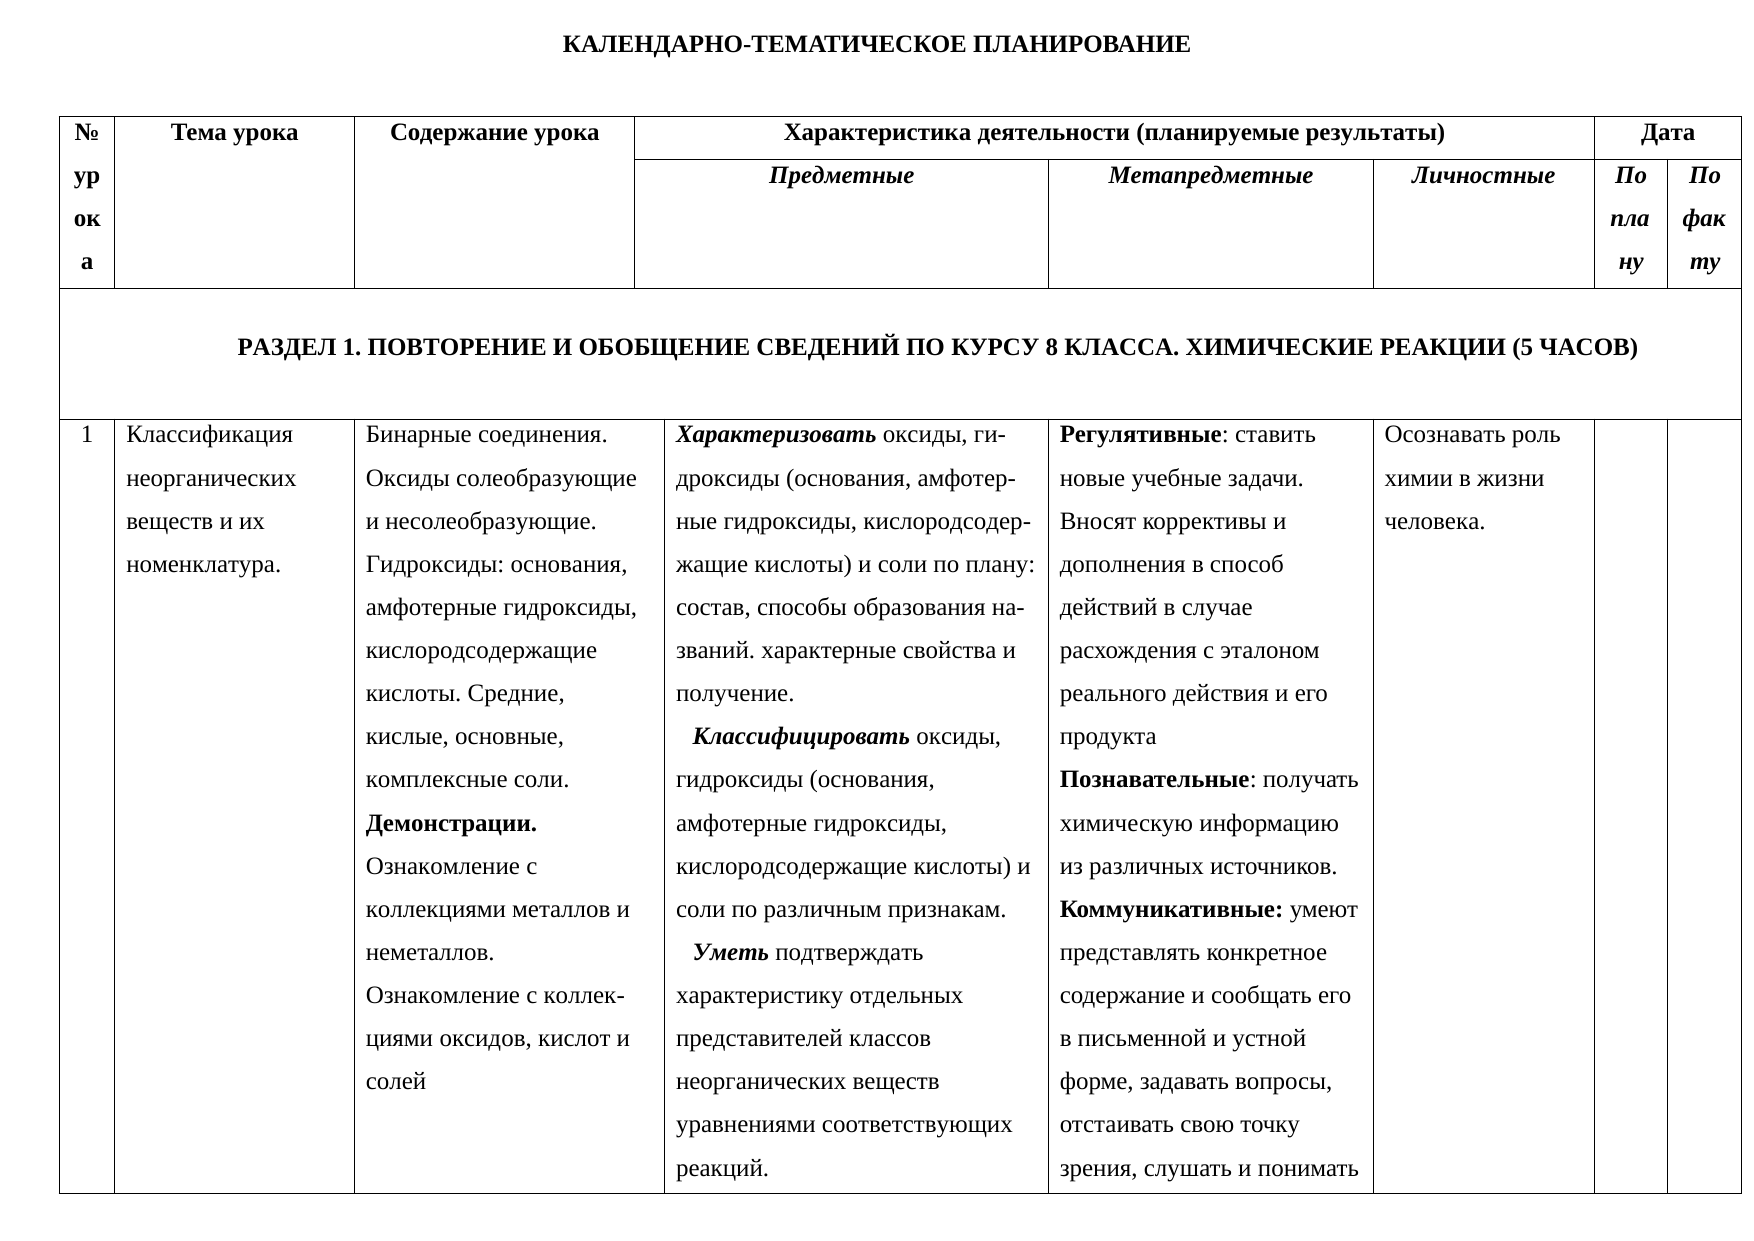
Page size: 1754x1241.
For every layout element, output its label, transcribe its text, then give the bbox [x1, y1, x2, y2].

table_header Содержание урока [355, 117, 634, 288]
table_header № урока [60, 117, 114, 288]
table_header Тема урока [115, 117, 354, 288]
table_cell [1374, 420, 1594, 1193]
table_header Характеристика деятельности (планируемые результаты) [635, 117, 1594, 159]
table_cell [665, 420, 1048, 1193]
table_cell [115, 420, 354, 1193]
table_cell 1 [60, 420, 114, 1193]
table_cell По плану [1595, 160, 1667, 288]
table_cell РАЗДЕЛ 1. ПОВТОРЕНИЕ И ОБОБЩЕНИЕ СВЕДЕНИЙ ПО КУРСУ 8 КЛАССА. ХИМИЧЕСКИЕ РЕАКЦИИ (5 ЧАСОВ) [60, 289, 1741, 418]
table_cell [355, 420, 664, 1193]
table_cell Личностные [1374, 160, 1594, 288]
table_cell [1595, 420, 1667, 1193]
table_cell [1049, 420, 1373, 1193]
table_cell Предметные [635, 160, 1048, 288]
table_cell [1668, 420, 1741, 1193]
table_cell Метапредметные [1049, 160, 1373, 288]
table_cell По факту [1668, 160, 1741, 288]
text КАЛЕНДАРНО-ТЕМАТИЧЕСКОЕ ПЛАНИРОВАНИЕ [118, 29, 1636, 58]
table_header Дата [1595, 117, 1741, 159]
